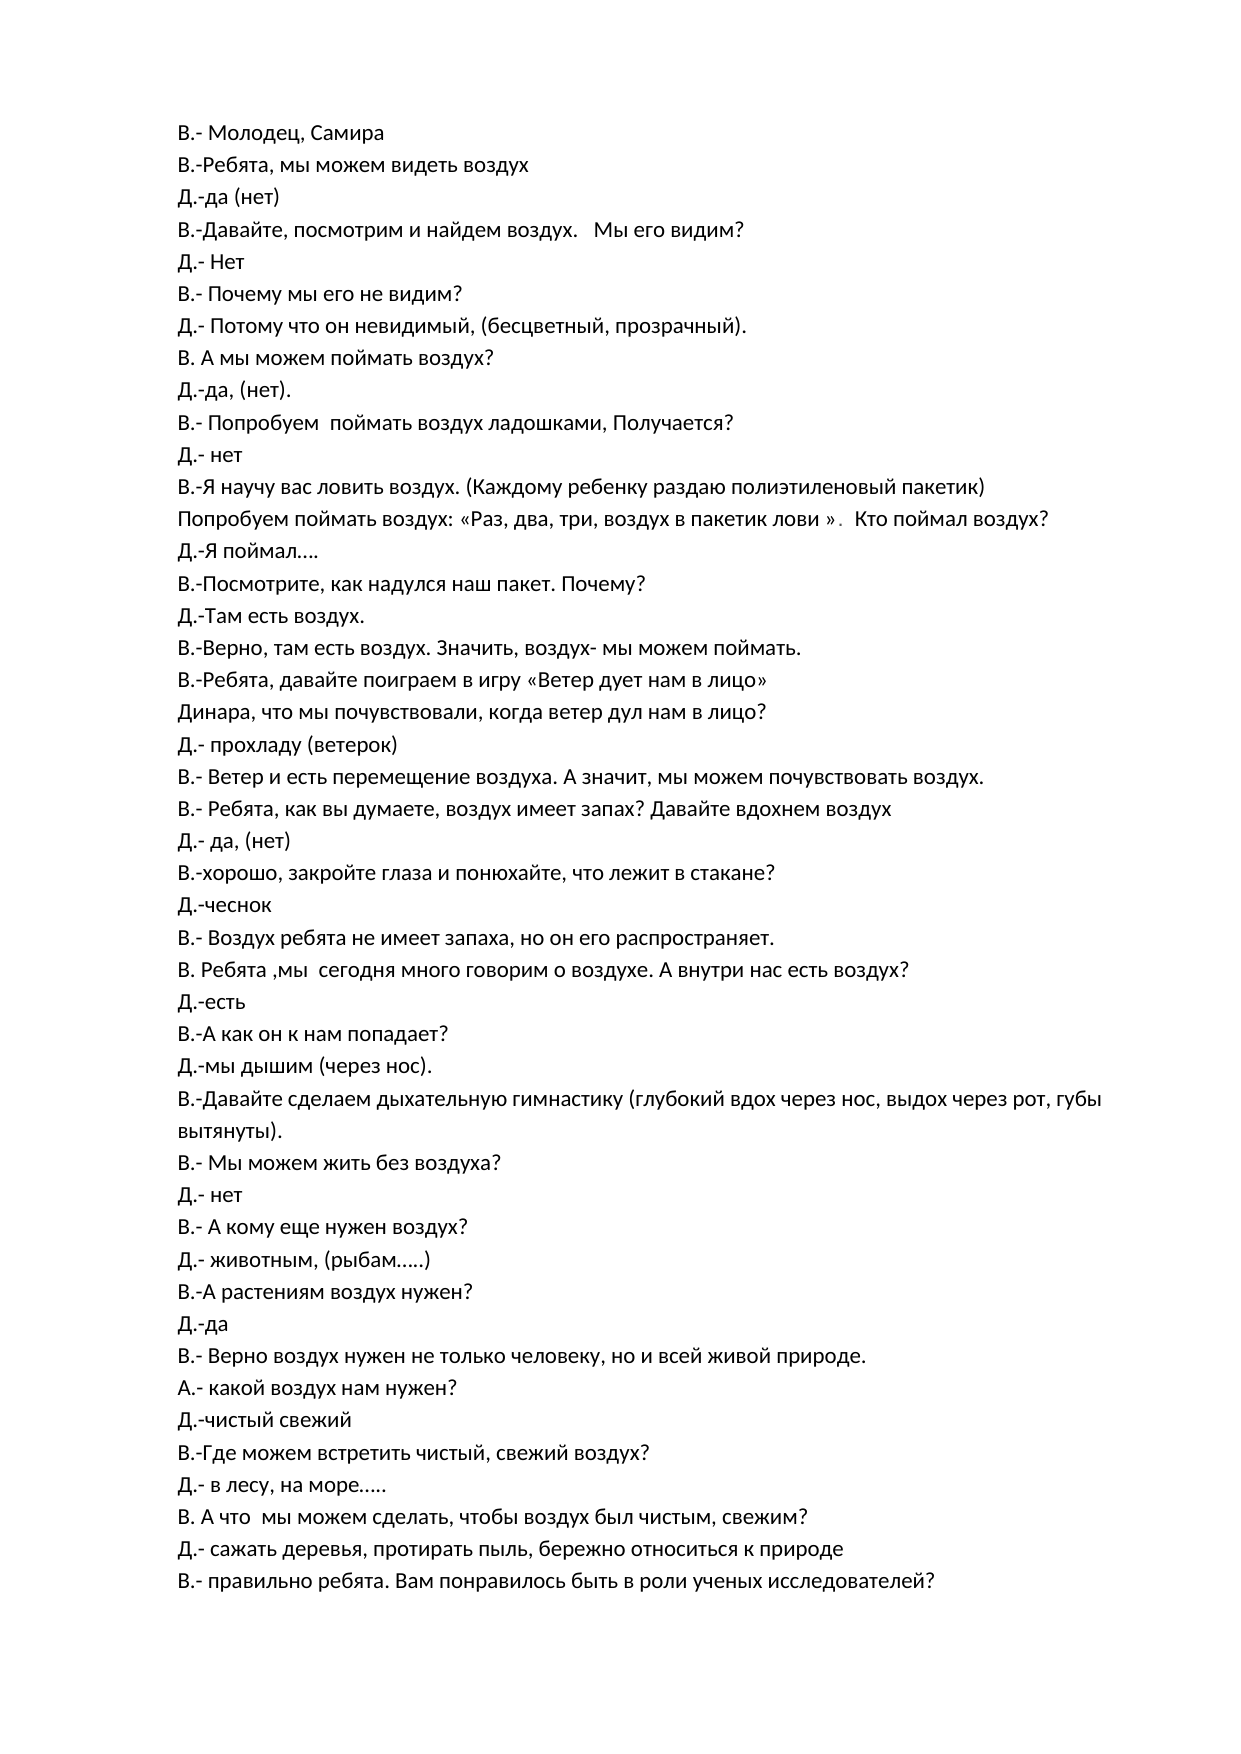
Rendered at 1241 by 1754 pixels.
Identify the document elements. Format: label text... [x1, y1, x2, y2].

text В.- Молодец, Самира [177, 118, 1152, 146]
text В.- Почему мы его не видим? [177, 279, 1152, 307]
text В.-Давайте сделаем дыхательную гимнастику (глубокий вдох через нос, выдох через рот, губы вытянуты). [177, 1084, 1152, 1144]
text Д.- Потому что он невидимый, (бесцветный, прозрачный). [177, 311, 1152, 339]
text А.- какой воздух нам нужен? [177, 1373, 1152, 1401]
text В.- Верно воздух нужен не только человеку, но и всей живой природе. [177, 1341, 1152, 1369]
text В.-Ребята, давайте поиграем в игру «Ветер дует нам в лицо» [177, 665, 1152, 693]
text В.-А как он к нам попадает? [177, 1019, 1152, 1047]
text В.- Ребята, как вы думаете, воздух имеет запах? Давайте вдохнем воздух [177, 794, 1152, 822]
text В.-Я научу вас ловить воздух. (Каждому ребенку раздаю полиэтиленовый пакетик) [177, 472, 1152, 500]
text Д.-да, (нет). [177, 376, 1152, 404]
text В.- Попробуем поймать воздух ладошками, Получается? [177, 408, 1152, 436]
text В.-Верно, там есть воздух. Значить, воздух- мы можем поймать. [177, 633, 1152, 661]
text В.-Ребята, мы можем видеть воздух [177, 150, 1152, 178]
text Д.- в лесу, на море….. [177, 1470, 1152, 1498]
text Д.-мы дышим (через нос). [177, 1052, 1152, 1079]
text Динара, что мы почувствовали, когда ветер дул нам в лицо? [177, 697, 1152, 726]
text В.- Мы можем жить без воздуха? [177, 1148, 1152, 1176]
text Д.-да (нет) [177, 182, 1152, 211]
text В.-Где можем встретить чистый, свежий воздух? [177, 1438, 1152, 1466]
text В.-хорошо, закройте глаза и понюхайте, что лежит в стакане? [177, 858, 1152, 886]
text Д.-чеснок [177, 891, 1152, 919]
text Д.-чистый свежий [177, 1406, 1152, 1434]
text В.- Воздух ребята не имеет запаха, но он его распространяет. [177, 923, 1152, 951]
text В. А что мы можем сделать, чтобы воздух был чистым, свежим? [177, 1502, 1152, 1530]
text Д.- прохладу (ветерок) [177, 730, 1152, 758]
text В.-Давайте, посмотрим и найдем воздух. Мы его видим? [177, 215, 1152, 243]
text В.- А кому еще нужен воздух? [177, 1212, 1152, 1241]
text В.- правильно ребята. Вам понравилось быть в роли ученых исследователей? [177, 1567, 1152, 1594]
text В. А мы можем поймать воздух? [177, 343, 1152, 371]
text Д.-есть [177, 987, 1152, 1015]
text Д.-Там есть воздух. [177, 601, 1152, 629]
text Д.- Нет [177, 247, 1152, 275]
text Попробуем поймать воздух: «Раз, два, три, воздух в пакетик лови ». Кто поймал воздух? Д.-Я поймал…. [177, 504, 1152, 564]
text Д.- да, (нет) [177, 826, 1152, 854]
text В.-А растениям воздух нужен? [177, 1277, 1152, 1305]
text В.-Посмотрите, как надулся наш пакет. Почему? [177, 569, 1152, 597]
text Д.- животным, (рыбам…..) [177, 1245, 1152, 1273]
text Д.- нет [177, 1180, 1152, 1208]
text В.- Ветер и есть перемещение воздуха. А значит, мы можем почувствовать воздух. [177, 762, 1152, 790]
text В. Ребята ,мы сегодня много говорим о воздухе. А внутри нас есть воздух? [177, 955, 1152, 983]
text Д.- сажать деревья, протирать пыль, бережно относиться к природе [177, 1534, 1152, 1562]
text Д.-да [177, 1309, 1152, 1337]
text Д.- нет [177, 440, 1152, 468]
